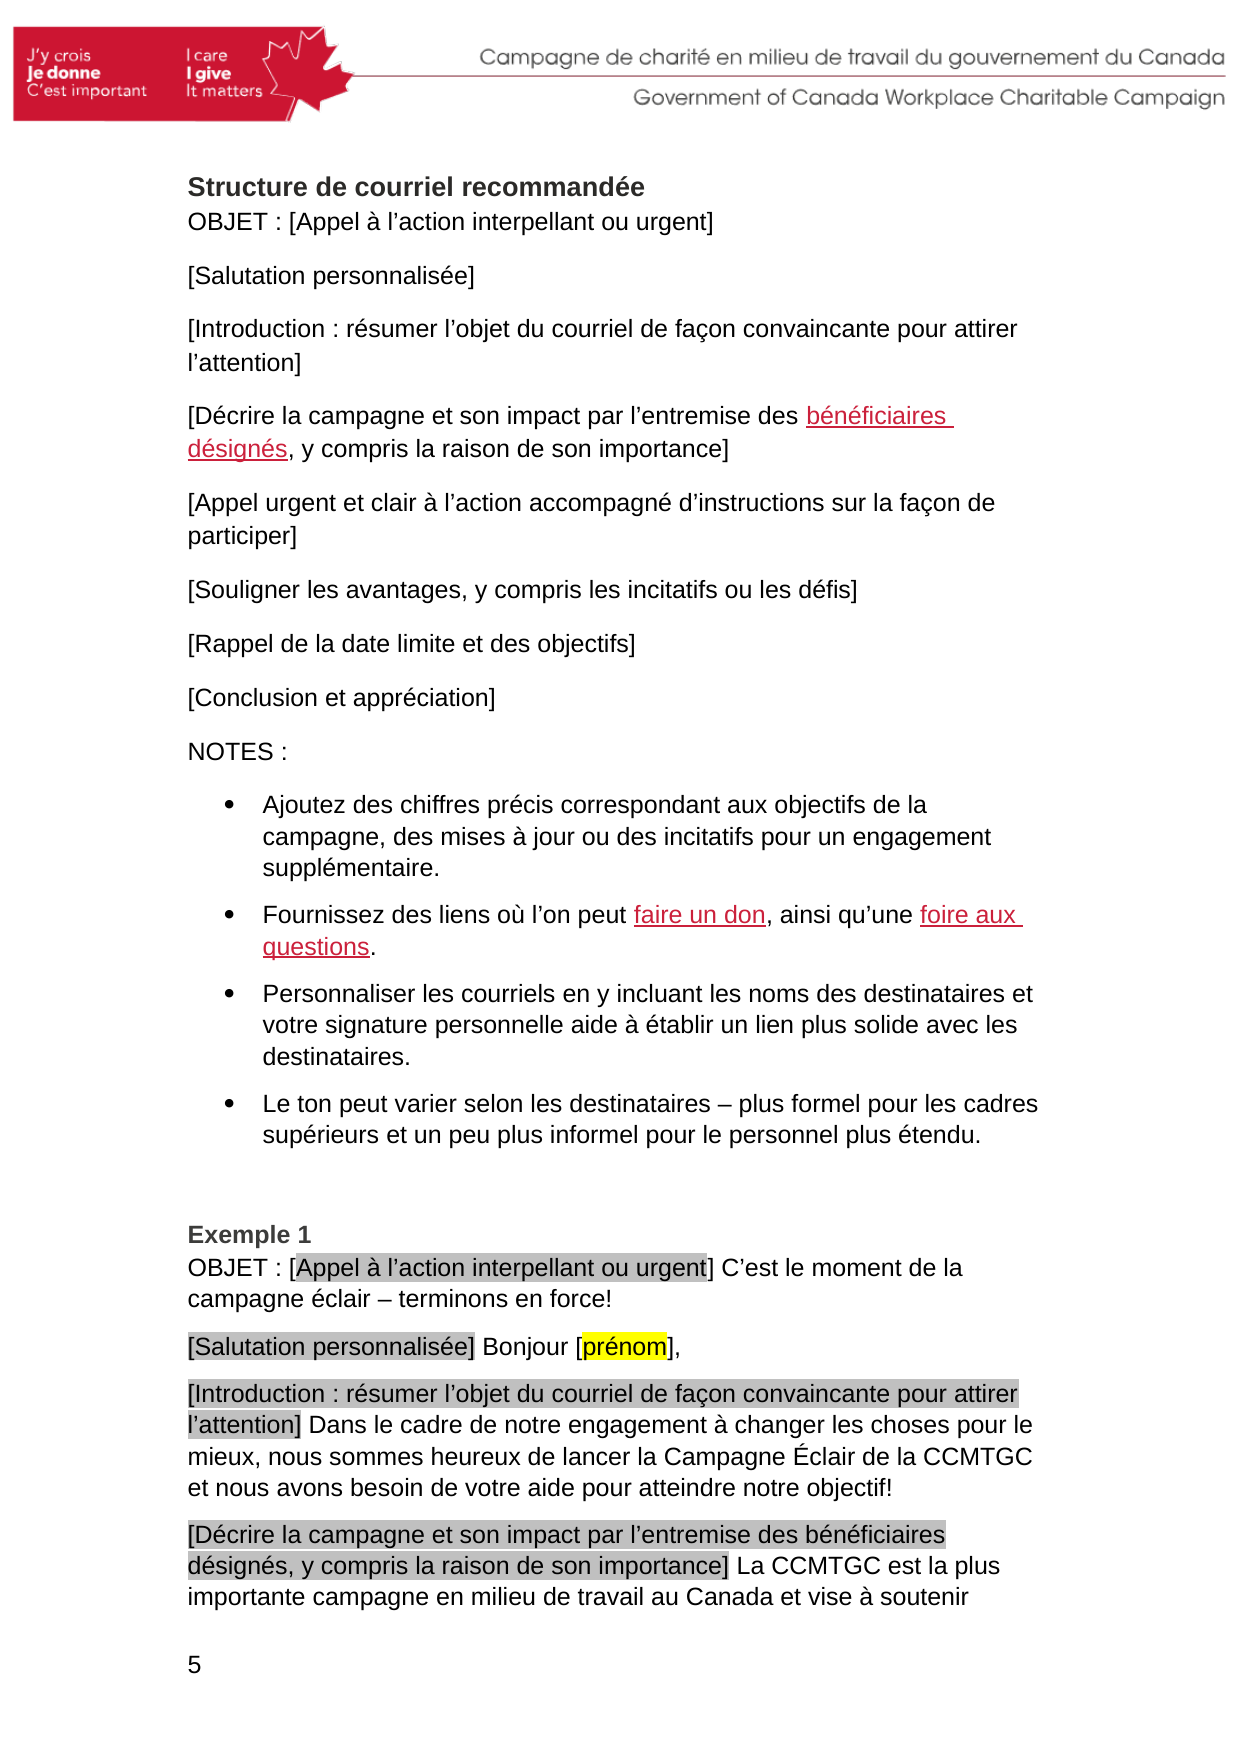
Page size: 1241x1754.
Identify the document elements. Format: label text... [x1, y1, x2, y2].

text [Introduction : résumer l’objet du courriel de façon convaincante pour attirer l’attention] [187, 314, 1053, 376]
subtitle Structure de courriel recommandée [187, 171, 1053, 202]
list Le ton peut varier selon les destinataires – plus formel pour les cadres supérieurs et un peu plus informel pour le personnel plus étendu. [225, 1089, 1053, 1149]
text [Appel urgent et clair à l’action accompagné d’instructions sur la façon de participer] [187, 488, 1053, 550]
list Personnaliser les courriels en y incluant les noms des destinataires et votre signature personnelle aide à établir un lien plus solide avec les destinataires. [225, 979, 1053, 1070]
text NOTES : [187, 737, 1053, 765]
text [Salutation personnalisée] Bonjour [prénom], [667, 1332, 1053, 1360]
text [187, 1520, 1053, 1611]
text [Souligner les avantages, y compris les incitatifs ou les défis] [187, 575, 1053, 604]
text OBJET : [Appel à l’action interpellant ou urgent] [187, 207, 1053, 236]
picture [0, 12, 1241, 137]
text [Conclusion et appréciation] [187, 683, 1053, 712]
text [Salutation personnalisée] Bonjour [prénom], [475, 1332, 582, 1360]
text [Introduction : résumer l’objet du courriel de façon convaincante pour attirer l’attention] Dans le cadre de notre engagement à changer les choses pour le mieux, nous sommes heureux de lancer la Campagne Éclair de la CCMTGC et nous avons besoin de votre aide pour atteindre notre objectif! [187, 1379, 1053, 1501]
subtitle Exemple 1 [187, 1220, 1053, 1249]
list Fournissez des liens où l’on peut faire un don, ainsi qu’une foire aux questions. [225, 900, 1053, 960]
list Ajoutez des chiffres précis correspondant aux objectifs de la campagne, des mises à jour ou des incitatifs pour un engagement supplémentaire. [225, 791, 1053, 881]
text [Rappel de la date limite et des objectifs] [187, 629, 1053, 658]
text [Décrire la campagne et son impact par l’entremise des bénéficiaires désignés, y compris la raison de son importance] [187, 401, 1053, 463]
text OBJET : [Appel à l’action interpellant ou urgent] C’est le moment de la campagne éclair – terminons en force! [187, 1253, 1053, 1313]
text [Salutation personnalisée] [187, 261, 1053, 289]
